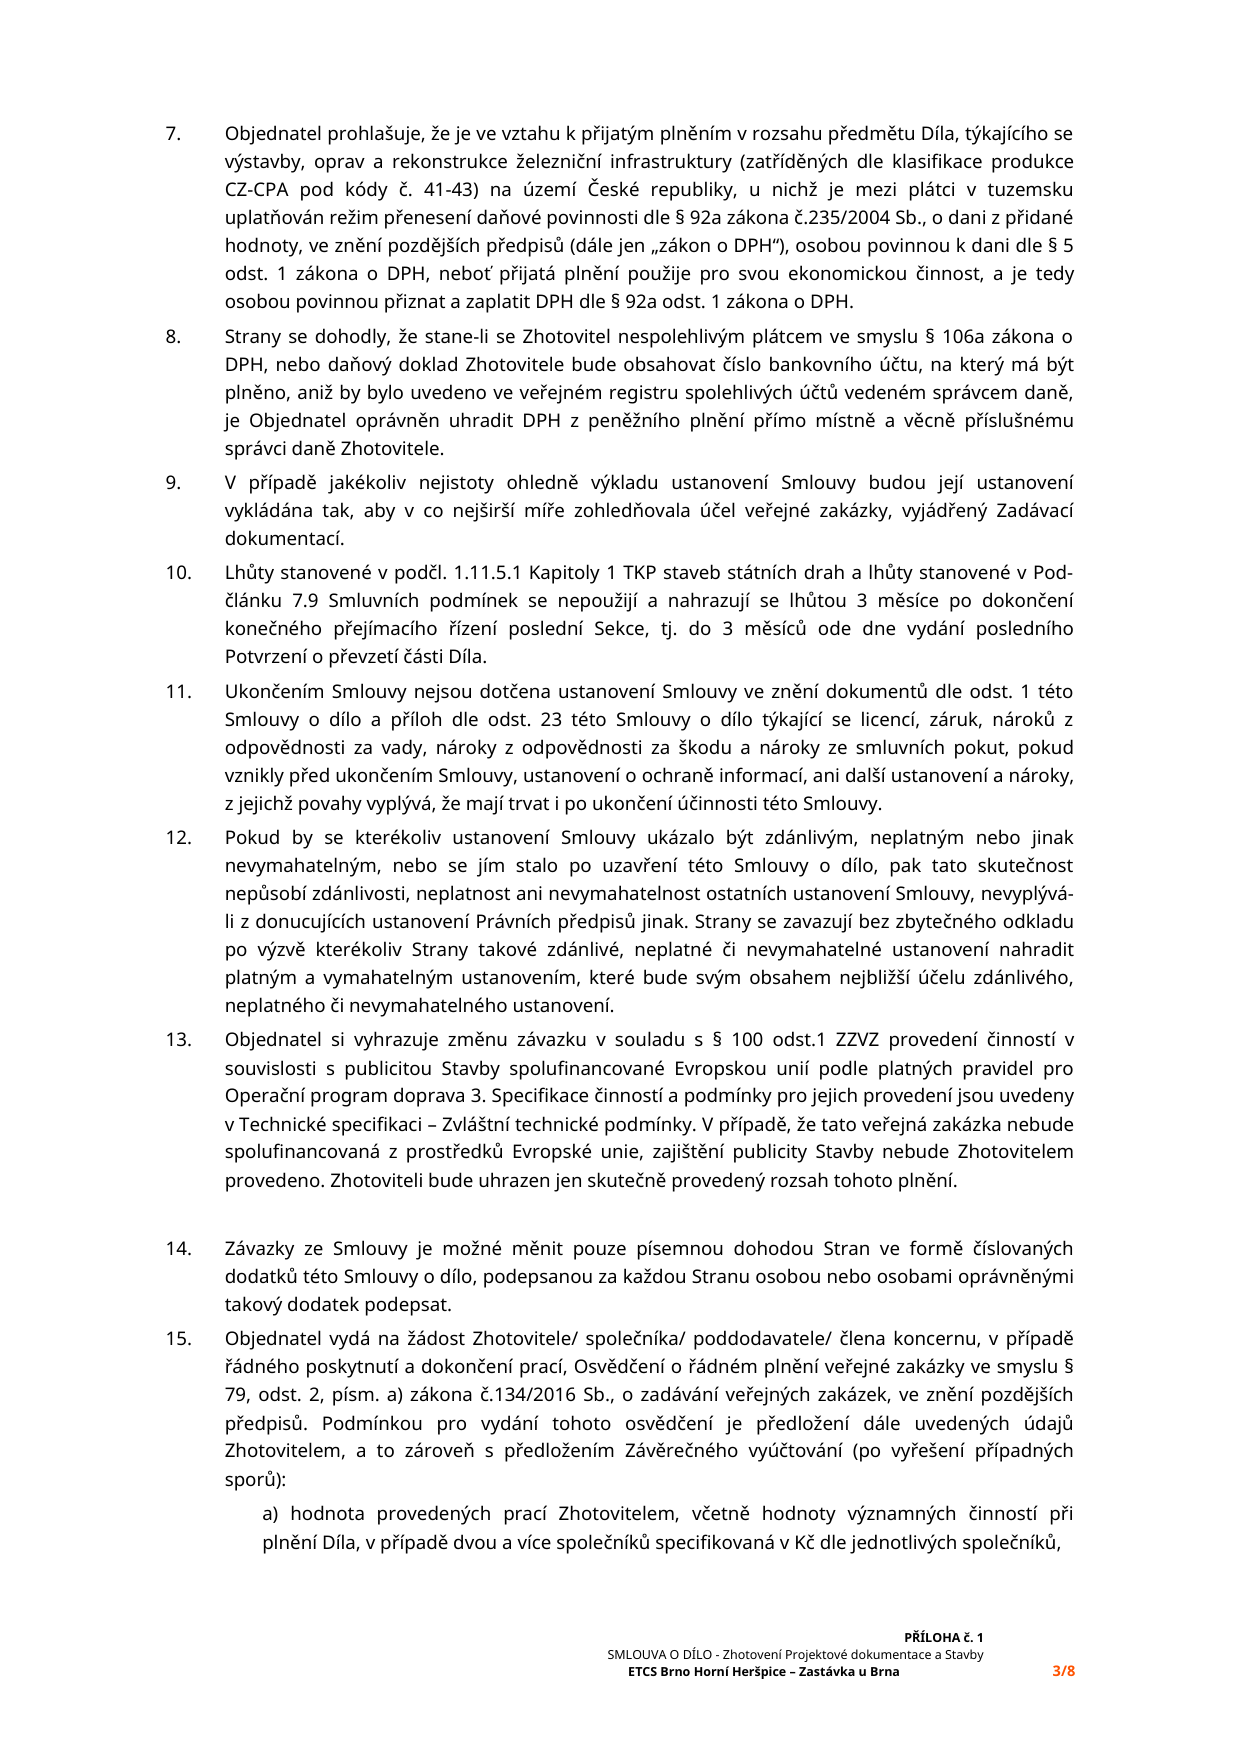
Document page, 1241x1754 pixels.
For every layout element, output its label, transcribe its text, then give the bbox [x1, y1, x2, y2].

list Lhůty stanovené v podčl. 1.11.5.1 Kapitoly 1 TKP staveb státních drah a lhůty stanovené v Pod-článku 7.9 Smluvních podmínek se nepoužijí a nahrazují se lhůtou 3 měsíce po dokončení konečného přejímacího řízení poslední Sekce, tj. do 3 měsíců ode dne vydání posledního Potvrzení o převzetí části Díla. [165, 560, 1075, 669]
list Pokud by se kterékoliv ustanovení Smlouvy ukázalo být zdánlivým, neplatným nebo jinak nevymahatelným, nebo se jím stalo po uzavření této Smlouvy o dílo, pak tato skutečnost nepůsobí zdánlivosti, neplatnost ani nevymahatelnost ostatních ustanovení Smlouvy, nevyplývá-li z donucujících ustanovení Právních předpisů jinak. Strany se zavazují bez zbytečného odkladu po výzvě kterékoliv Strany takové zdánlivé, neplatné či nevymahatelné ustanovení nahradit platným a vymahatelným ustanovením, které bude svým obsahem nejbližší účelu zdánlivého, neplatného či nevymahatelného ustanovení. [165, 824, 1075, 1018]
list Objednatel vydá na žádost Zhotovitele/ společníka/ poddodavatele/ člena koncernu, v případě řádného poskytnutí a dokončení prací, Osvědčení o řádném plnění veřejné zakázky ve smyslu § 79, odst. 2, písm. a) zákona č.134/2016 Sb., o zadávání veřejných zakázek, ve znění pozdějších předpisů. Podmínkou pro vydání tohoto osvědčení je předložení dále uvedených údajů Zhotovitelem, a to zároveň s předložením Závěrečného vyúčtování (po vyřešení případných sporů): [165, 1326, 1075, 1491]
list Objednatel prohlašuje, že je ve vztahu k přijatým plněním v rozsahu předmětu Díla, týkajícího se výstavby, oprav a rekonstrukce železniční infrastruktury (zatříděných dle klasifikace produkce CZ-CPA pod kódy č. 41-43) na území České republiky, u nichž je mezi plátci v tuzemsku uplatňován režim přenesení daňové povinnosti dle § 92a zákona č.235/2004 Sb., o dani z přidané hodnoty, ve znění pozdějších předpisů (dále jen „zákon o DPH“), osobou povinnou k dani dle § 5 odst. 1 zákona o DPH, neboť přijatá plnění použije pro svou ekonomickou činnost, a je tedy osobou povinnou přiznat a zaplatit DPH dle § 92a odst. 1 zákona o DPH. [165, 121, 1075, 314]
list Závazky ze Smlouvy je možné měnit pouze písemnou dohodou Stran ve formě číslovaných dodatků této Smlouvy o dílo, podepsanou za každou Stranu osobou nebo osobami oprávněnými takový dodatek podepsat. [165, 1235, 1075, 1317]
list Objednatel si vyhrazuje změnu závazku v souladu s § 100 odst.1 ZZVZ provedení činností v souvislosti s publicitou Stavby spolufinancované Evropskou unií podle platných pravidel pro Operační program doprava 3. Specifikace činností a podmínky pro jejich provedení jsou uvedeny v Technické specifikaci – Zvláštní technické podmínky. V případě, že tato veřejná zakázka nebude spolufinancovaná z prostředků Evropské unie, zajištění publicity Stavby nebude Zhotovitelem provedeno. Zhotoviteli bude uhrazen jen skutečně provedený rozsah tohoto plnění. [165, 1027, 1075, 1192]
list Strany se dohodly, že stane-li se Zhotovitel nespolehlivým plátcem ve smyslu § 106a zákona o DPH, nebo daňový doklad Zhotovitele bude obsahovat číslo bankovního účtu, na který má být plněno, aniž by bylo uvedeno ve veřejném registru spolehlivých účtů vedeném správcem daně, je Objednatel oprávněn uhradit DPH z peněžního plnění přímo místně a věcně příslušnému správci daně Zhotovitele. [165, 323, 1075, 461]
text a) hodnota provedených prací Zhotovitelem, včetně hodnoty významných činností při plnění Díla, v případě dvou a více společníků specifikovaná v Kč dle jednotlivých společníků, [262, 1500, 1075, 1555]
list V případě jakékoliv nejistoty ohledně výkladu ustanovení Smlouvy budou její ustanovení vykládána tak, aby v co nejširší míře zohledňovala účel veřejné zakázky, vyjádřený Zadávací dokumentací. [165, 469, 1075, 551]
list Ukončením Smlouvy nejsou dotčena ustanovení Smlouvy ve znění dokumentů dle odst. 1 této Smlouvy o dílo a příloh dle odst. 23 této Smlouvy o dílo týkající se licencí, záruk, nároků z odpovědnosti za vady, nároky z odpovědnosti za škodu a nároky ze smluvních pokut, pokud vznikly před ukončením Smlouvy, ustanovení o ochraně informací, ani další ustanovení a nároky, z jejichž povahy vyplývá, že mají trvat i po ukončení účinnosti této Smlouvy. [165, 678, 1075, 816]
